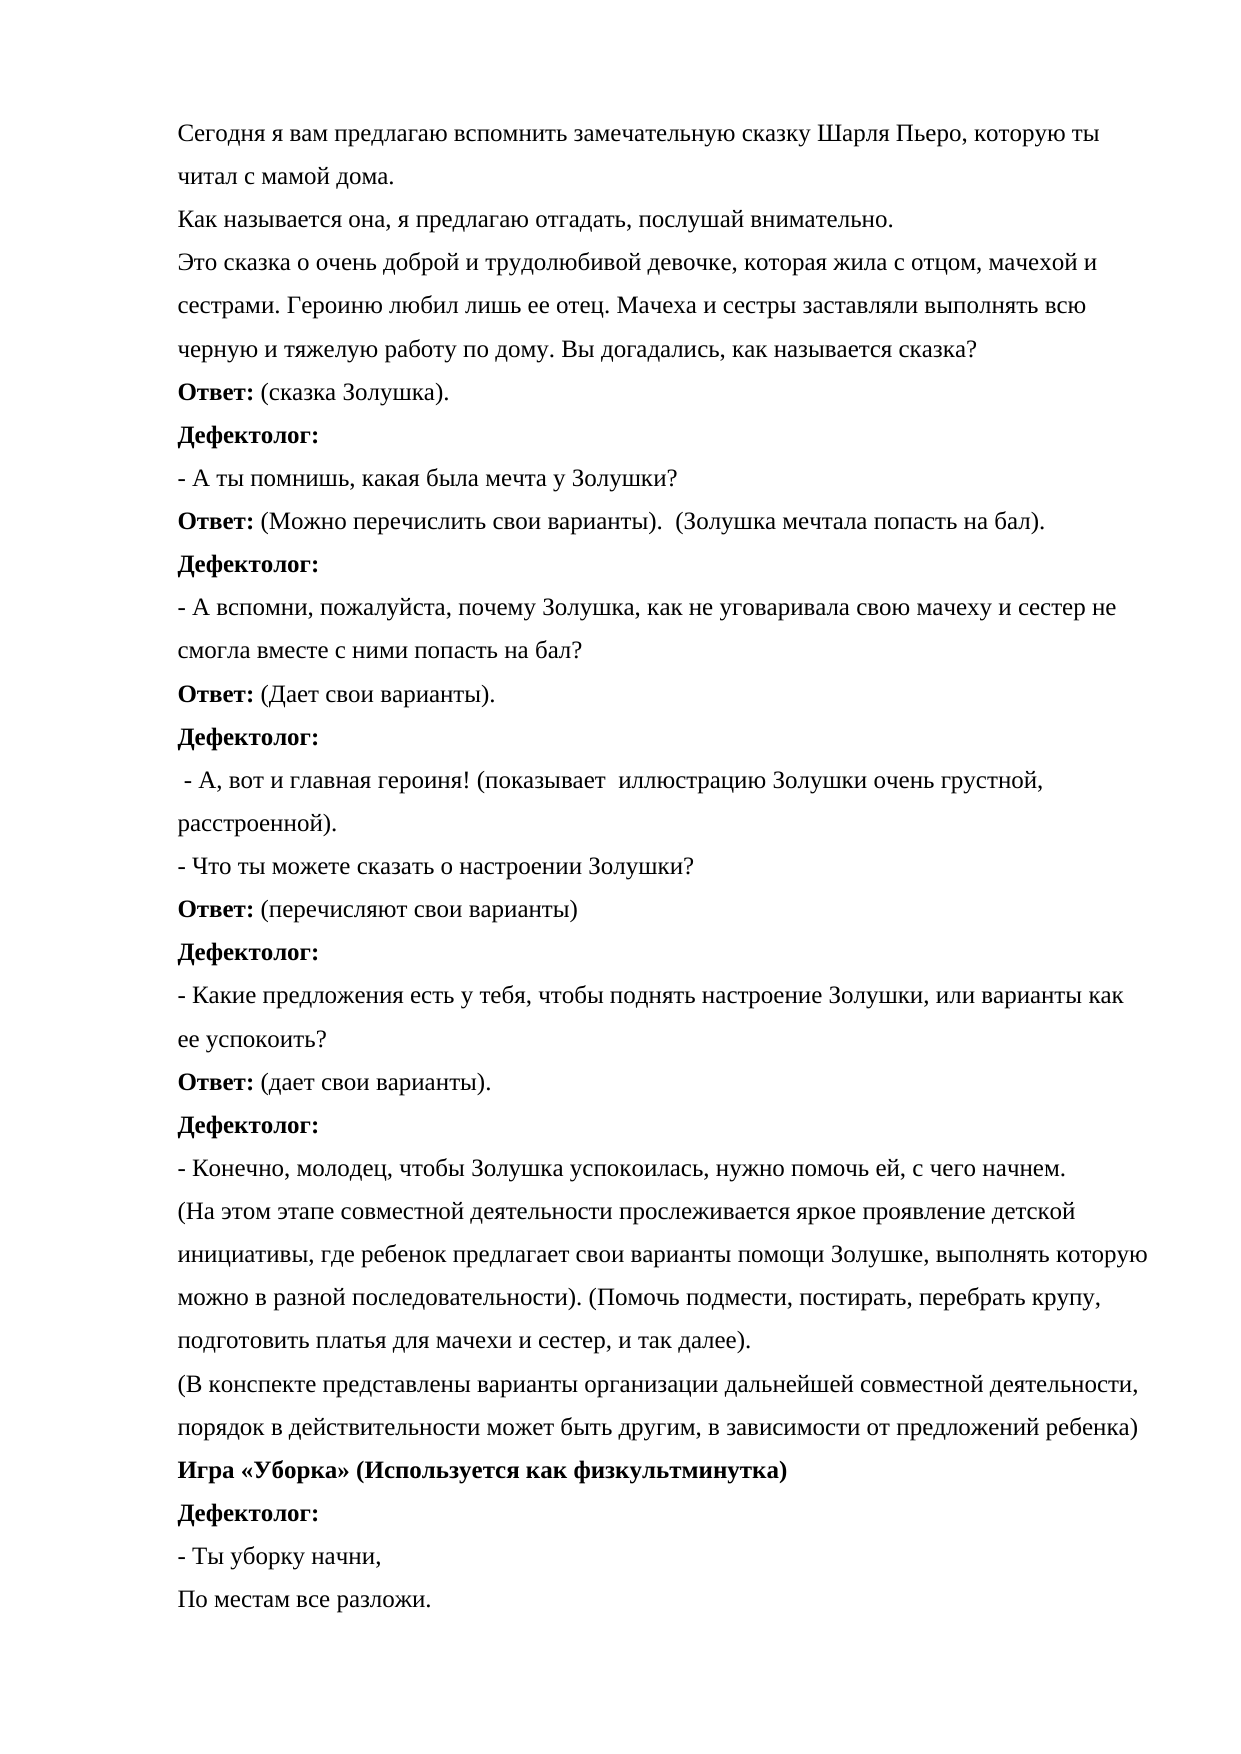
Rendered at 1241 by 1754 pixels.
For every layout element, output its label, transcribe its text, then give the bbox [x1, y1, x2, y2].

text Как называется она, я предлагаю отгадать, послушай внимательно. [177, 204, 1152, 233]
text Игра «Уборка» (Используется как физкультминутка) [177, 1455, 1152, 1484]
text - Что ты можете сказать о настроении Золушки? [177, 851, 1152, 880]
text (В конспекте представлены варианты организации дальнейшей совместной деятельности, порядок в действительности может быть другим, в зависимости от предложений ребенка) [177, 1369, 1152, 1441]
text Дефектолог: [177, 1110, 1152, 1139]
text - А, вот и главная героиня! (показывает иллюстрацию Золушки очень грустной, расстроенной). [177, 765, 1152, 837]
text Ответ: (Дает свои варианты). [177, 679, 1152, 707]
text Ответ: (дает свои варианты). [177, 1067, 1152, 1096]
text Ответ: (Можно перечислить свои варианты). (Золушка мечтала попасть на бал). [177, 506, 1152, 535]
text Ответ: (сказка Золушка). [177, 377, 1152, 406]
text Дефектолог: [177, 1498, 1152, 1527]
text По местам все разложи. [177, 1584, 1152, 1613]
text (На этом этапе совместной деятельности прослеживается яркое проявление детской инициативы, где ребенок предлагает свои варианты помощи Золушке, выполнять которую можно в разной последовательности). (Помочь подмести, постирать, перебрать крупу, подготовить платья для мачехи и сестер, и так далее). [177, 1196, 1152, 1354]
text Дефектолог: [177, 722, 1152, 751]
text - А ты помнишь, какая была мечта у Золушки? [177, 463, 1152, 492]
text - Конечно, молодец, чтобы Золушка успокоилась, нужно помочь ей, с чего начнем. [177, 1153, 1152, 1182]
text Это сказка о очень доброй и трудолюбивой девочке, которая жила с отцом, мачехой и сестрами. Героиню любил лишь ее отец. Мачеха и сестры заставляли выполнять всю черную и тяжелую работу по дому. Вы догадались, как называется сказка? [177, 247, 1152, 362]
text Ответ: (перечисляют свои варианты) [177, 894, 1152, 923]
text Дефектолог: [177, 549, 1152, 578]
text Дефектолог: [177, 937, 1152, 966]
text - А вспомни, пожалуйста, почему Золушка, как не уговаривала свою мачеху и сестер не смогла вместе с ними попасть на бал? [177, 592, 1152, 664]
text Дефектолог: [177, 420, 1152, 449]
text - Ты уборку начни, [177, 1541, 1152, 1570]
text Сегодня я вам предлагаю вспомнить замечательную сказку Шарля Пьеро, которую ты читал с мамой дома. [177, 118, 1152, 190]
text - Какие предложения есть у тебя, чтобы поднять настроение Золушки, или варианты как ее успокоить? [177, 981, 1152, 1052]
